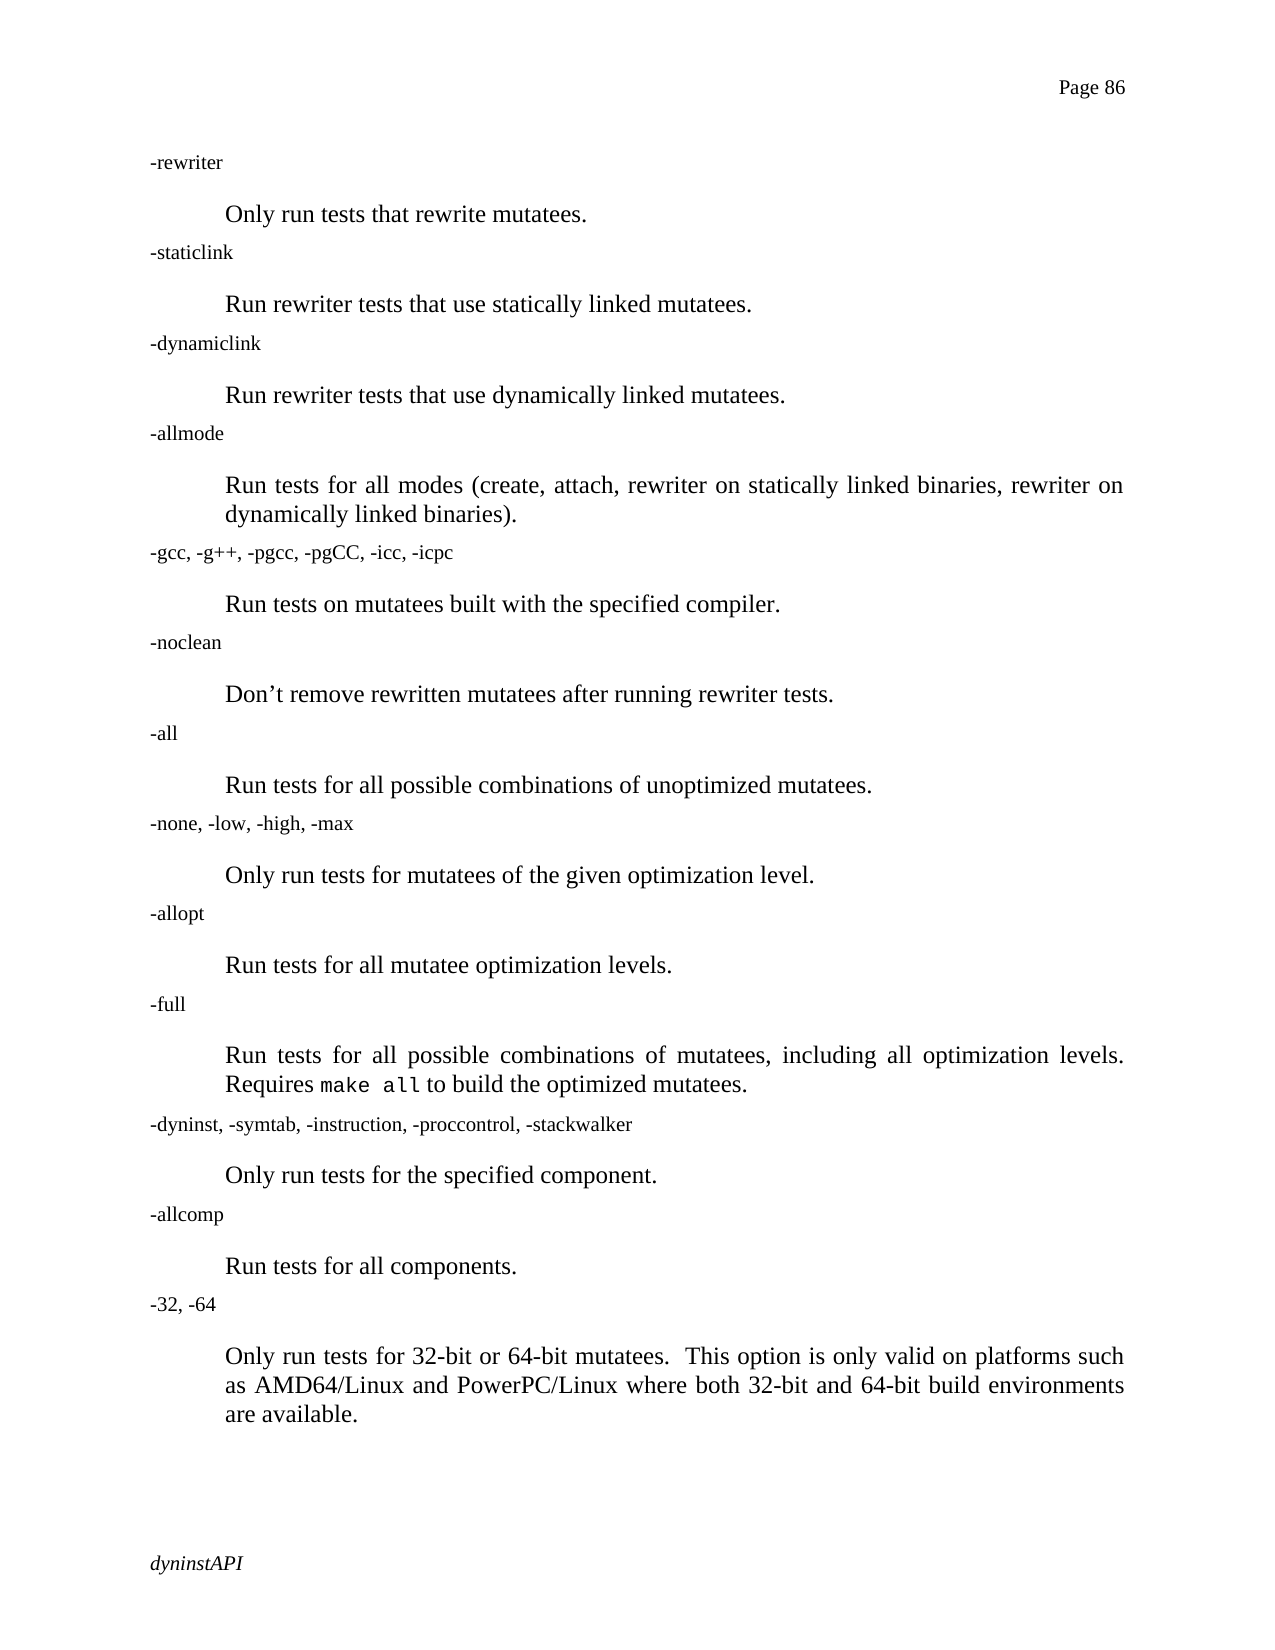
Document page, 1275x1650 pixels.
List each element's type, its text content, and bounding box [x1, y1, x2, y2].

list Only run tests that rewrite mutatees. [225, 199, 1125, 228]
list Run tests on mutatees built with the specified compiler. [225, 589, 1125, 618]
text -dynamiclink [150, 331, 1125, 355]
text -allcomp [150, 1202, 1125, 1226]
text -32, -64 [150, 1292, 1125, 1316]
text -noclean [150, 630, 1125, 654]
list Run tests for all modes (create, attach, rewriter on statically linked binaries, rewriter on dynamically linked binaries). [225, 470, 1125, 527]
text -allopt [150, 901, 1125, 925]
list Only run tests for mutatees of the given optimization level. [225, 860, 1125, 889]
text -allmode [150, 421, 1125, 445]
list Run rewriter tests that use statically linked mutatees. [225, 289, 1125, 318]
list Only run tests for the specified component. [225, 1161, 1125, 1189]
list Run tests for all mutatee optimization levels. [225, 950, 1125, 979]
text -rewriter [150, 150, 1125, 174]
list Don’t remove rewritten mutatees after running rewriter tests. [225, 679, 1125, 708]
text -gcc, -g++, -pgcc, -pgCC, -icc, -icpc [150, 540, 1125, 564]
text -all [150, 721, 1125, 745]
list Only run tests for 32-bit or 64-bit mutatees. This option is only valid on platforms such as AMD64/Linux and PowerPC/Linux where both 32-bit and 64-bit build environments are available. [225, 1341, 1125, 1427]
text -dyninst, -symtab, -instruction, -proccontrol, -stackwalker [150, 1111, 1125, 1136]
list Run tests for all possible combinations of mutatees, including all optimization levels. Requires make all to build the optimized mutatees. [225, 1041, 1125, 1099]
list Run rewriter tests that use dynamically linked mutatees. [225, 380, 1125, 408]
list Run tests for all possible combinations of unoptimized mutatees. [225, 770, 1125, 798]
text -none, -low, -high, -max [150, 811, 1125, 835]
list Run tests for all components. [225, 1251, 1125, 1279]
text -full [150, 992, 1125, 1016]
text -staticlink [150, 240, 1125, 264]
